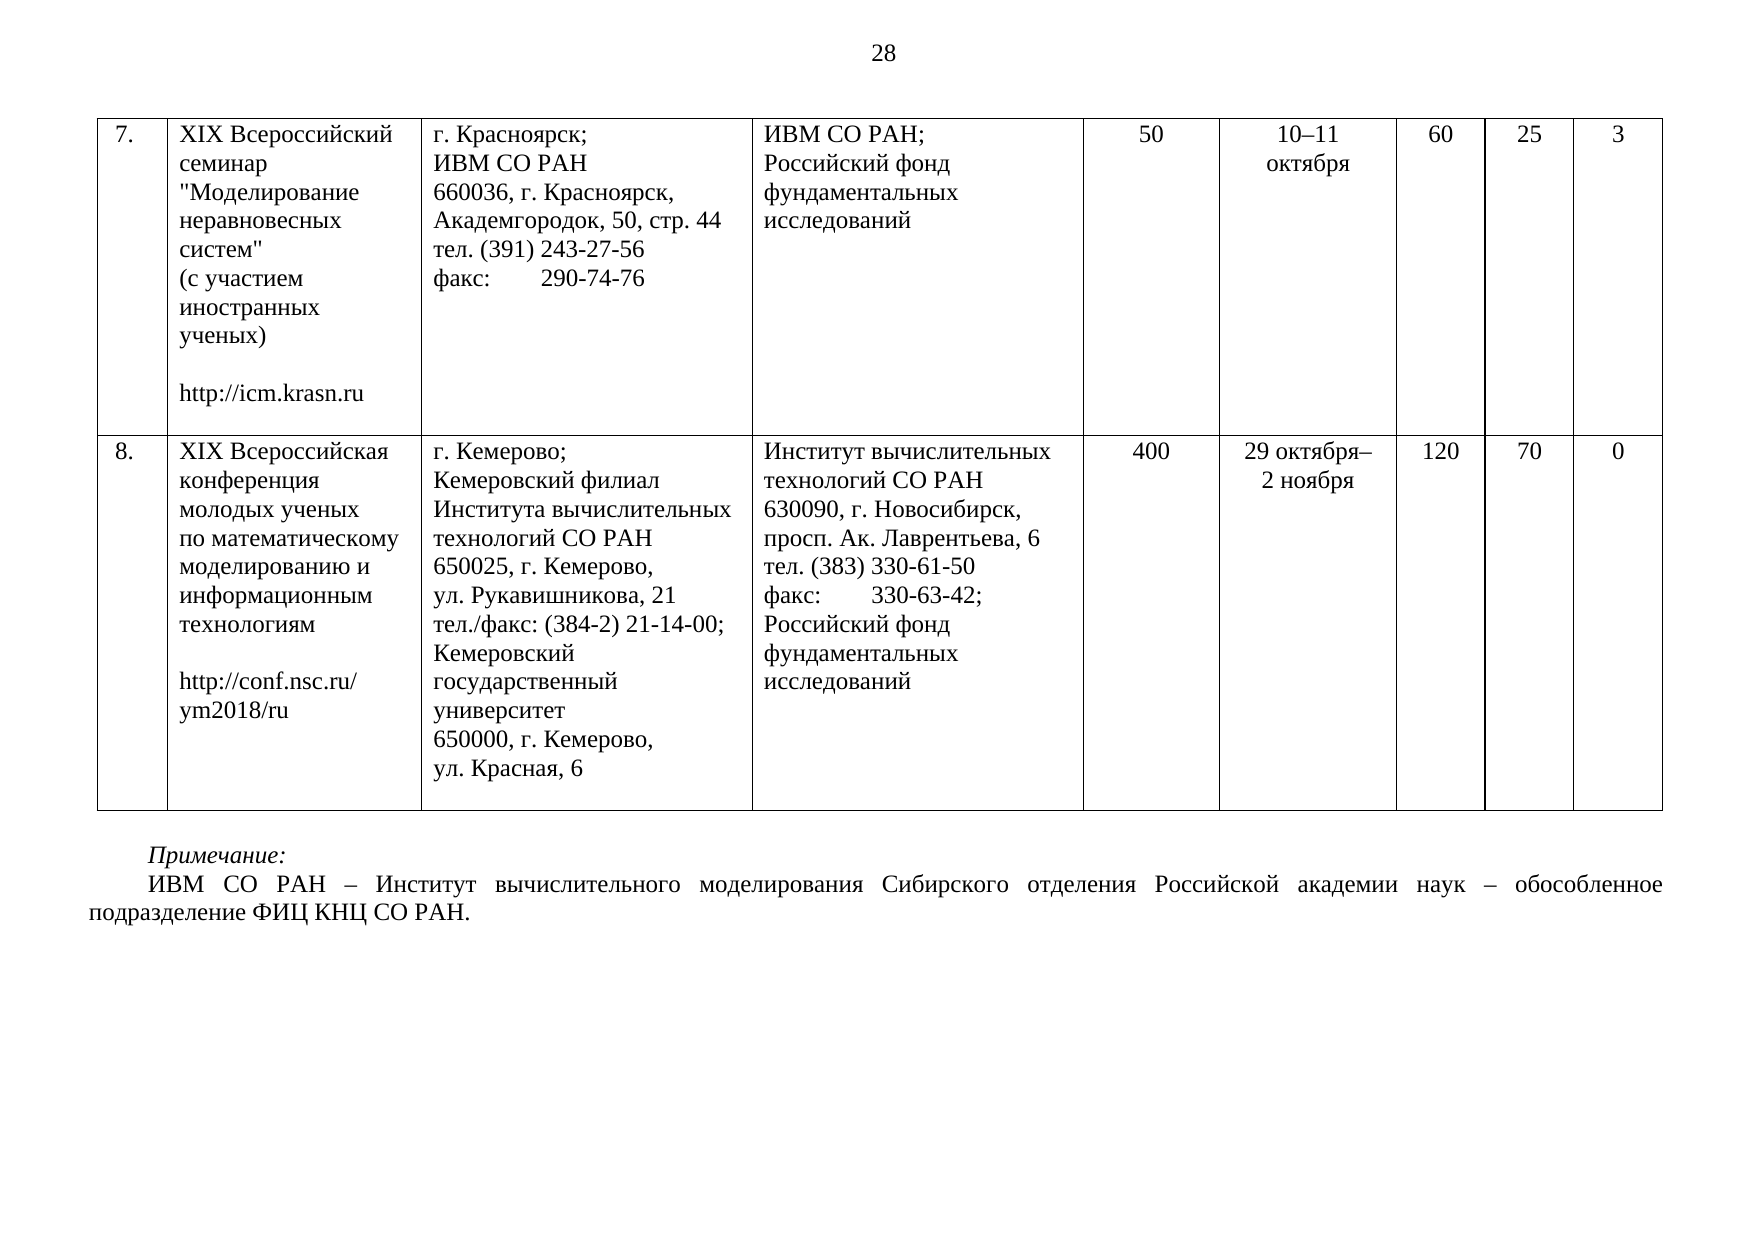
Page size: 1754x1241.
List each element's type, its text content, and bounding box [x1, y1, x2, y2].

table_cell Институт вычислительных технологий СО РАН 630090, г. Новосибирск, просп. Ак. Лаврентьева, 6 тел. (383) 330-61-50 факс: 330-63-42; Российский фонд фундаментальных исследований [753, 436, 1083, 810]
text Примечание: [89, 840, 1665, 869]
table_cell XIX Всероссийская конференция молодых ученых по математическому моделированию и информационным технологиям http://conf.nsc.ru/ym2018/ru [168, 436, 421, 810]
table_cell 120 [1397, 436, 1484, 810]
table_cell XIX Всероссийский семинар "Моделирование неравновесных систем" (с участием иностранных ученых) http://icm.krasn.ru [168, 119, 421, 435]
table_cell 400 [1084, 436, 1219, 810]
text ИВМ СО РАН – Институт вычислительного моделирования Сибирского отделения Российской академии наук – обособленное подразделение ФИЦ КНЦ СО РАН. [89, 869, 1665, 926]
table_cell 50 [1084, 119, 1219, 435]
table_cell 70 [1486, 436, 1573, 810]
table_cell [422, 119, 752, 435]
table_cell 60 [1397, 119, 1484, 435]
table_cell г. Кемерово; Кемеровский филиал Института вычислительных технологий СО РАН 650025, г. Кемерово, ул. Рукавишникова, 21 тел./факс: (384-2) 21-14-00; Кемеровский государственный университет 650000, г. Кемерово, ул. Красная, 6 [422, 436, 752, 810]
table_cell 10‒11 октября [1220, 119, 1396, 435]
table_cell [98, 436, 167, 810]
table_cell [753, 119, 1083, 435]
table_cell 0 [1574, 436, 1662, 810]
table_cell 3 [1574, 119, 1662, 435]
table_cell [98, 119, 167, 435]
table_cell 29 октября– 2 ноября [1220, 436, 1396, 810]
table_cell 25 [1486, 119, 1573, 435]
